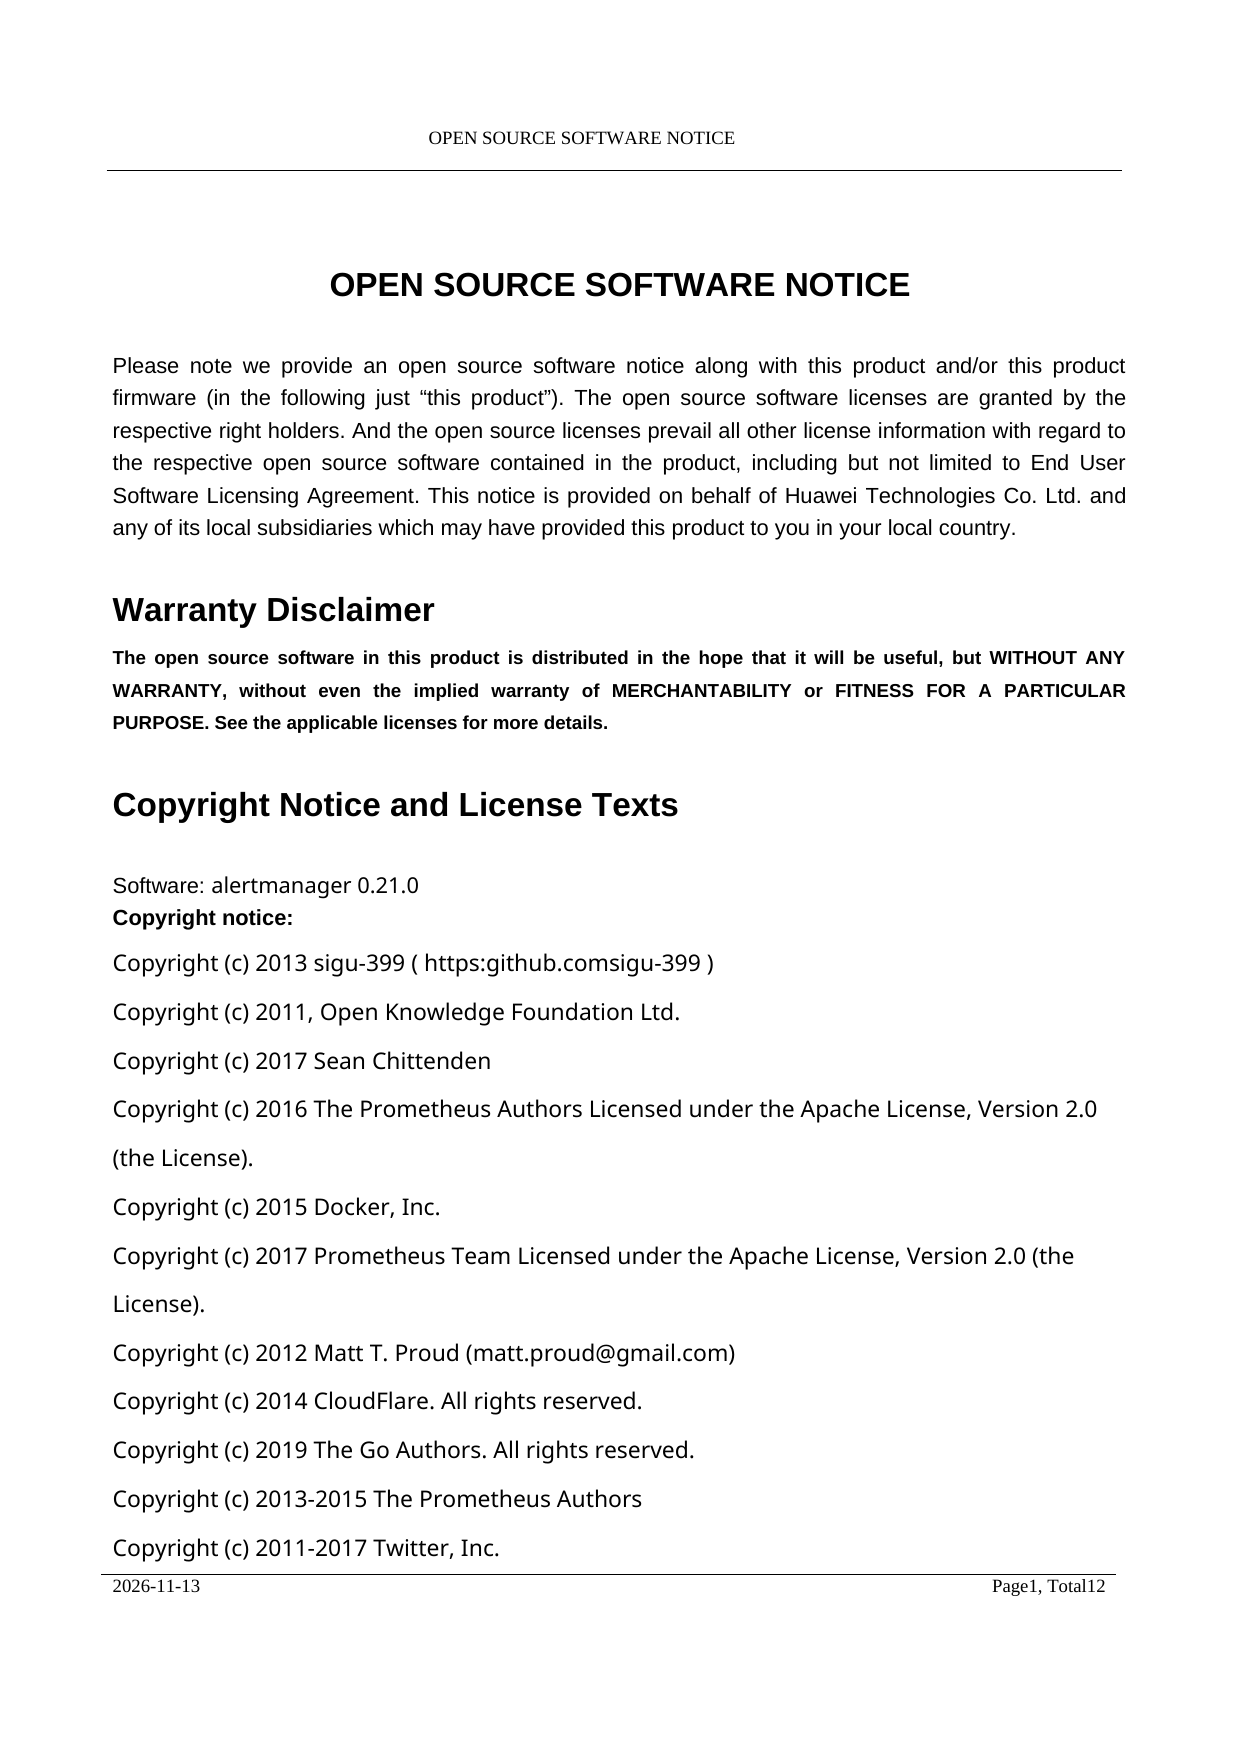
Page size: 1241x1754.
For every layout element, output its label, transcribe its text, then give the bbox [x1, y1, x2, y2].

text Copyright notice: [112, 901, 1128, 934]
text Copyright Notice and License Texts [112, 771, 1128, 836]
text Copyright (c) 2013 sigu-399 ( https:github.comsigu-399 ) Copyright (c) 2011, Open Knowledge Foundation Ltd. Copyright (c) 2017 Sean Chittenden Copyright (c) 2016 The Prometheus Authors Licensed under the Apache License, Version 2.0 (the License). Copyright (c) 2015 Docker, Inc. Copyright (c) 2017 Prometheus Team Licensed under the Apache License, Version 2.0 (the License). [112, 947, 1128, 1320]
text OPEN SOURCE SOFTWARE NOTICE [112, 251, 1128, 316]
text Warranty Disclaimer [112, 576, 1128, 641]
text The open source software in this product is distributed in the hope that it will be useful, but WITHOUT ANY WARRANTY, without even the implied warranty of MERCHANTABILITY or FITNESS FOR A PARTICULAR PURPOSE. See the applicable licenses for more details. [112, 641, 1128, 739]
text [112, 1336, 1128, 1563]
text Please note we provide an open source software notice along with this product and/or this product firmware (in the following just “this product”). The open source software licenses are granted by the respective right holders. And the open source licenses prevail all other license information with regard to the respective open source software contained in the product, including but not limited to End User Software Licensing Agreement. This notice is provided on behalf of Huawei Technologies Co. Ltd. and any of its local subsidiaries which may have provided this product to you in your local country. [112, 349, 1128, 544]
text Software: alertmanager 0.21.0 [112, 869, 1128, 901]
